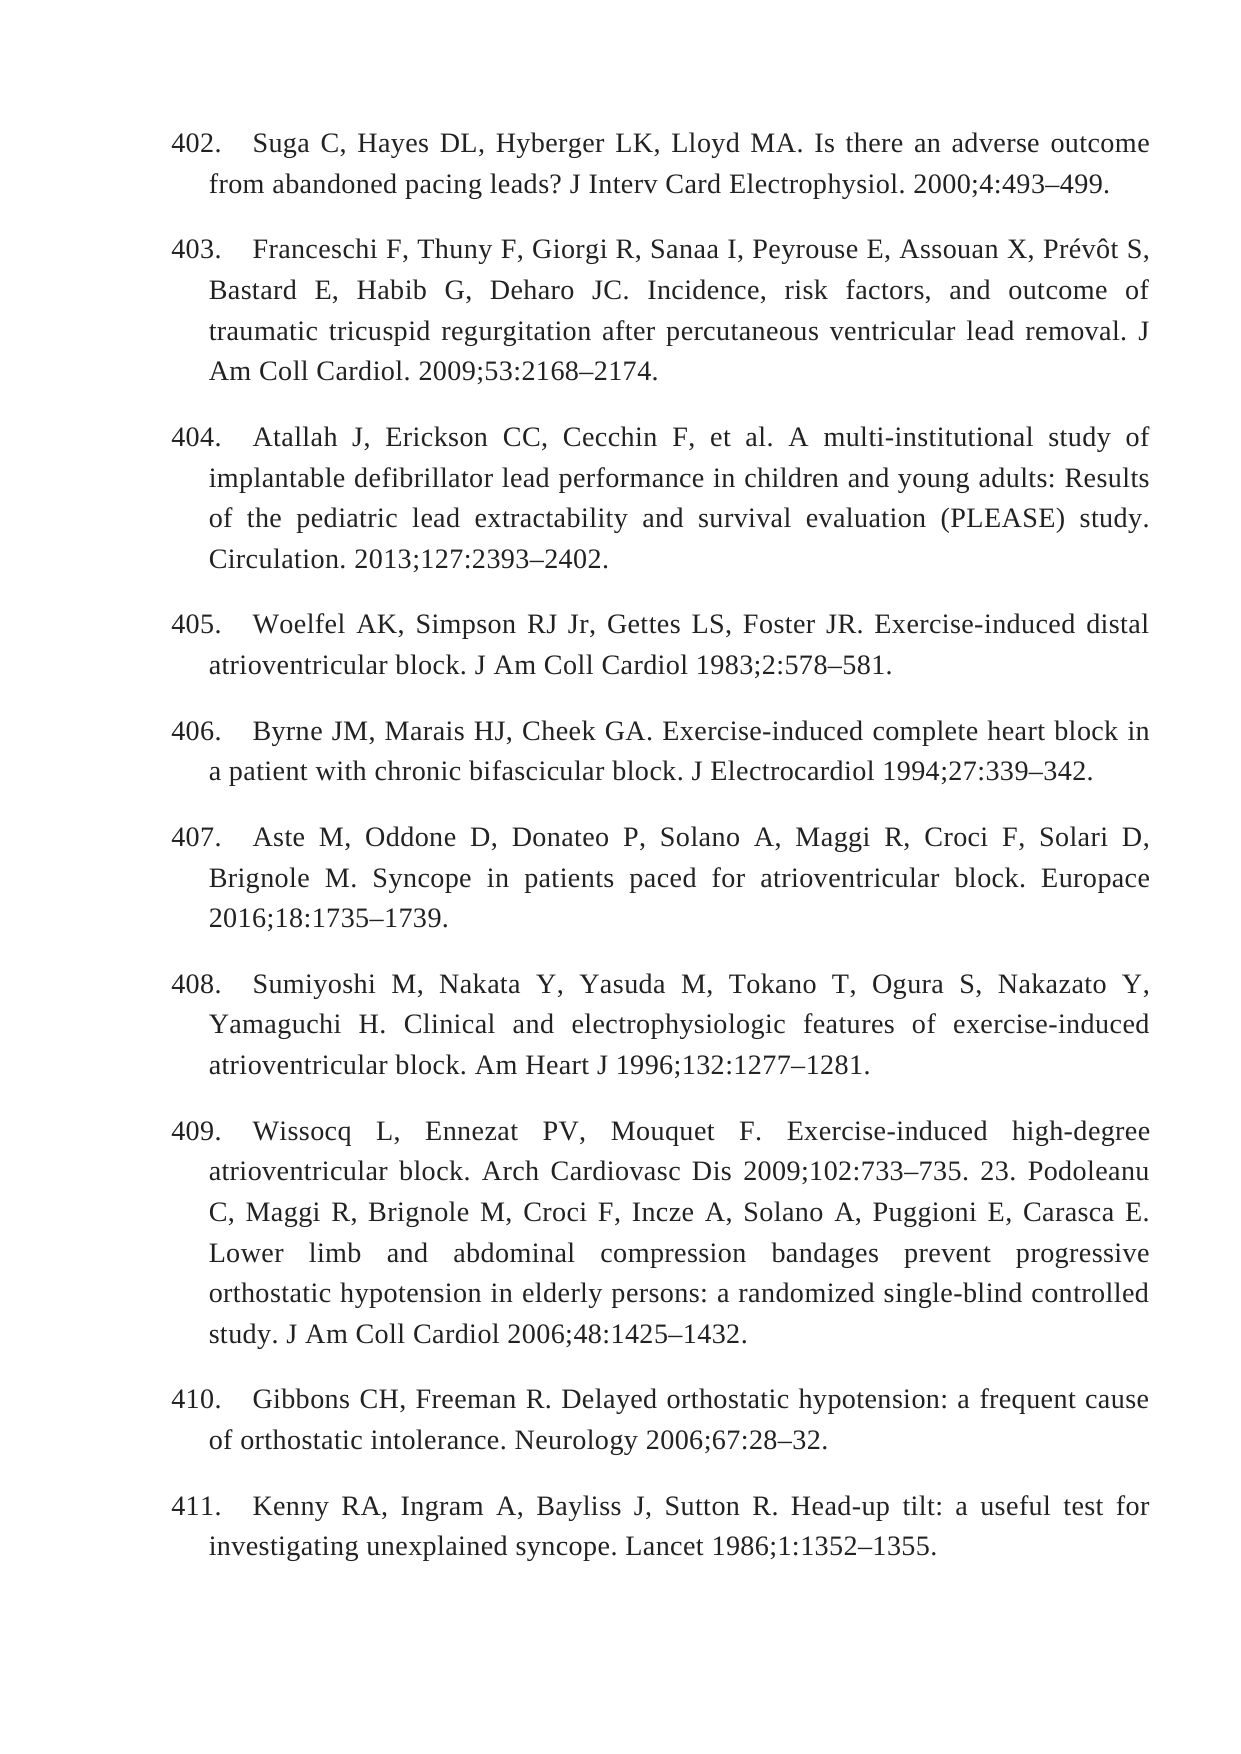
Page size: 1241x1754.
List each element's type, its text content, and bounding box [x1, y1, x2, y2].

list Gibbons CH, Freeman R. Delayed orthostatic hypotension: a frequent cause of orthostatic intolerance. Neurology 2006;67:28–32. [171, 1374, 1152, 1456]
list Franceschi F, Thuny F, Giorgi R, Sanaa I, Peyrouse E, Assouan X, Prévôt S, Bastard E, Habib G, Deharo JC. Incidence, risk factors, and outcome of traumatic tricuspid regurgitation after percutaneous ventricular lead removal. J Am Coll Cardiol. 2009;53:2168–2174. [171, 224, 1152, 387]
list Woelfel AK, Simpson RJ Jr, Gettes LS, Foster JR. Exercise-induced distal atrioventricular block. J Am Coll Cardiol 1983;2:578–581. [171, 599, 1152, 681]
list Byrne JM, Marais HJ, Cheek GA. Exercise-induced complete heart block in a patient with chronic bifascicular block. J Electrocardiol 1994;27:339–342. [171, 706, 1152, 787]
list Kenny RA, Ingram A, Bayliss J, Sutton R. Head-up tilt: a useful test for investigating unexplained syncope. Lancet 1986;1:1352–1355. [171, 1481, 1152, 1562]
list Aste M, Oddone D, Donateo P, Solano A, Maggi R, Croci F, Solari D, Brignole M. Syncope in patients paced for atrioventricular block. Europace 2016;18:1735–1739. [171, 812, 1152, 934]
list Suga C, Hayes DL, Hyberger LK, Lloyd MA. Is there an adverse outcome from abandoned pacing leads? J Interv Card Electrophysiol. 2000;4:493–499. [171, 118, 1152, 199]
list Atallah J, Erickson CC, Cecchin F, et al. A multi-institutional study of implantable defibrillator lead performance in children and young adults: Results of the pediatric lead extractability and survival evaluation (PLEASE) study. Circulation. 2013;127:2393–2402. [171, 412, 1152, 574]
list Sumiyoshi M, Nakata Y, Yasuda M, Tokano T, Ogura S, Nakazato Y, Yamaguchi H. Clinical and electrophysiologic features of exercise-induced atrioventricular block. Am Heart J 1996;132:1277–1281. [171, 959, 1152, 1081]
list Wissocq L, Ennezat PV, Mouquet F. Exercise-induced high-degree atrioventricular block. Arch Cardiovasc Dis 2009;102:733–735. 23. Podoleanu C, Maggi R, Brignole M, Croci F, Incze A, Solano A, Puggioni E, Carasca E. Lower limb and abdominal compression bandages prevent progressive orthostatic hypotension in elderly persons: a randomized single-blind controlled study. J Am Coll Cardiol 2006;48:1425–1432. [171, 1106, 1152, 1349]
